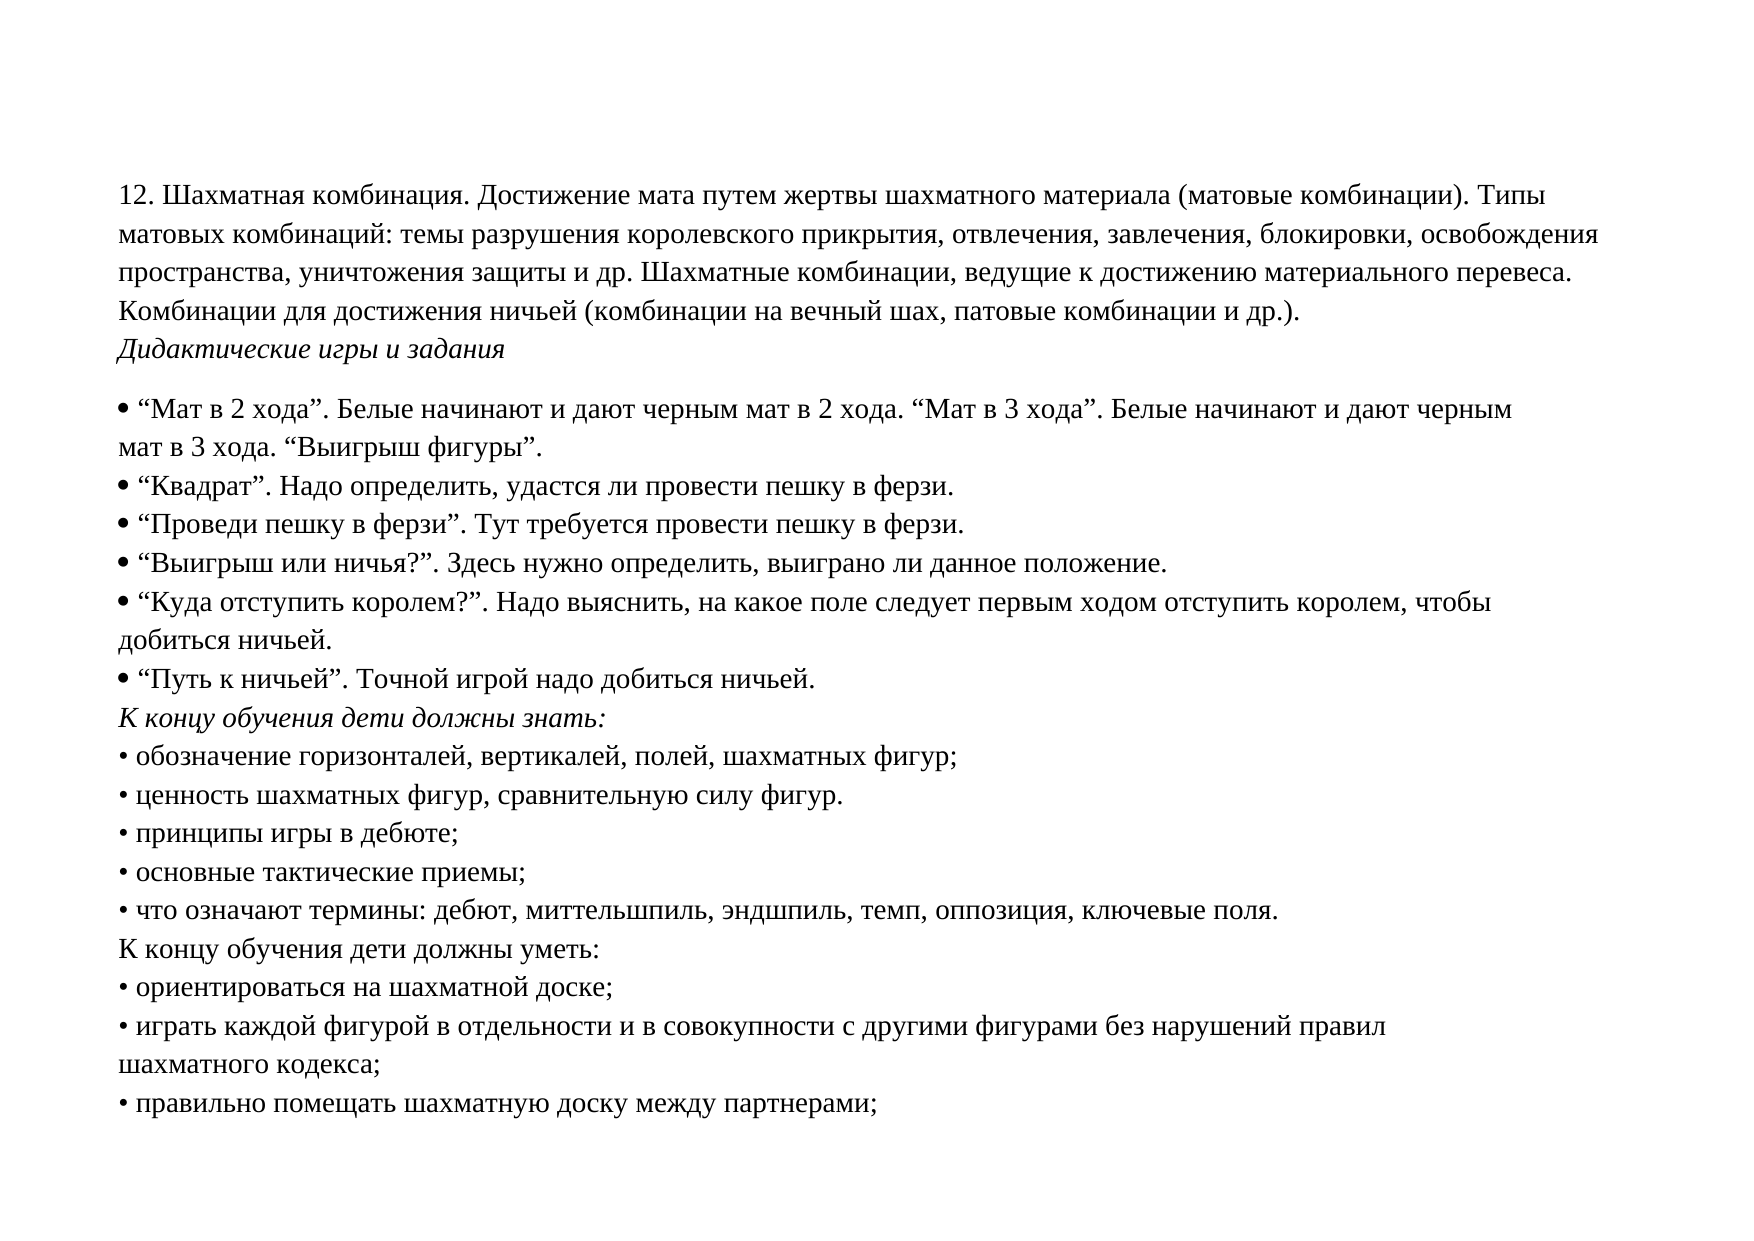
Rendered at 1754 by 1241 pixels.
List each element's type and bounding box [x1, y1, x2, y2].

text [118, 391, 1636, 1119]
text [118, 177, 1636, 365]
